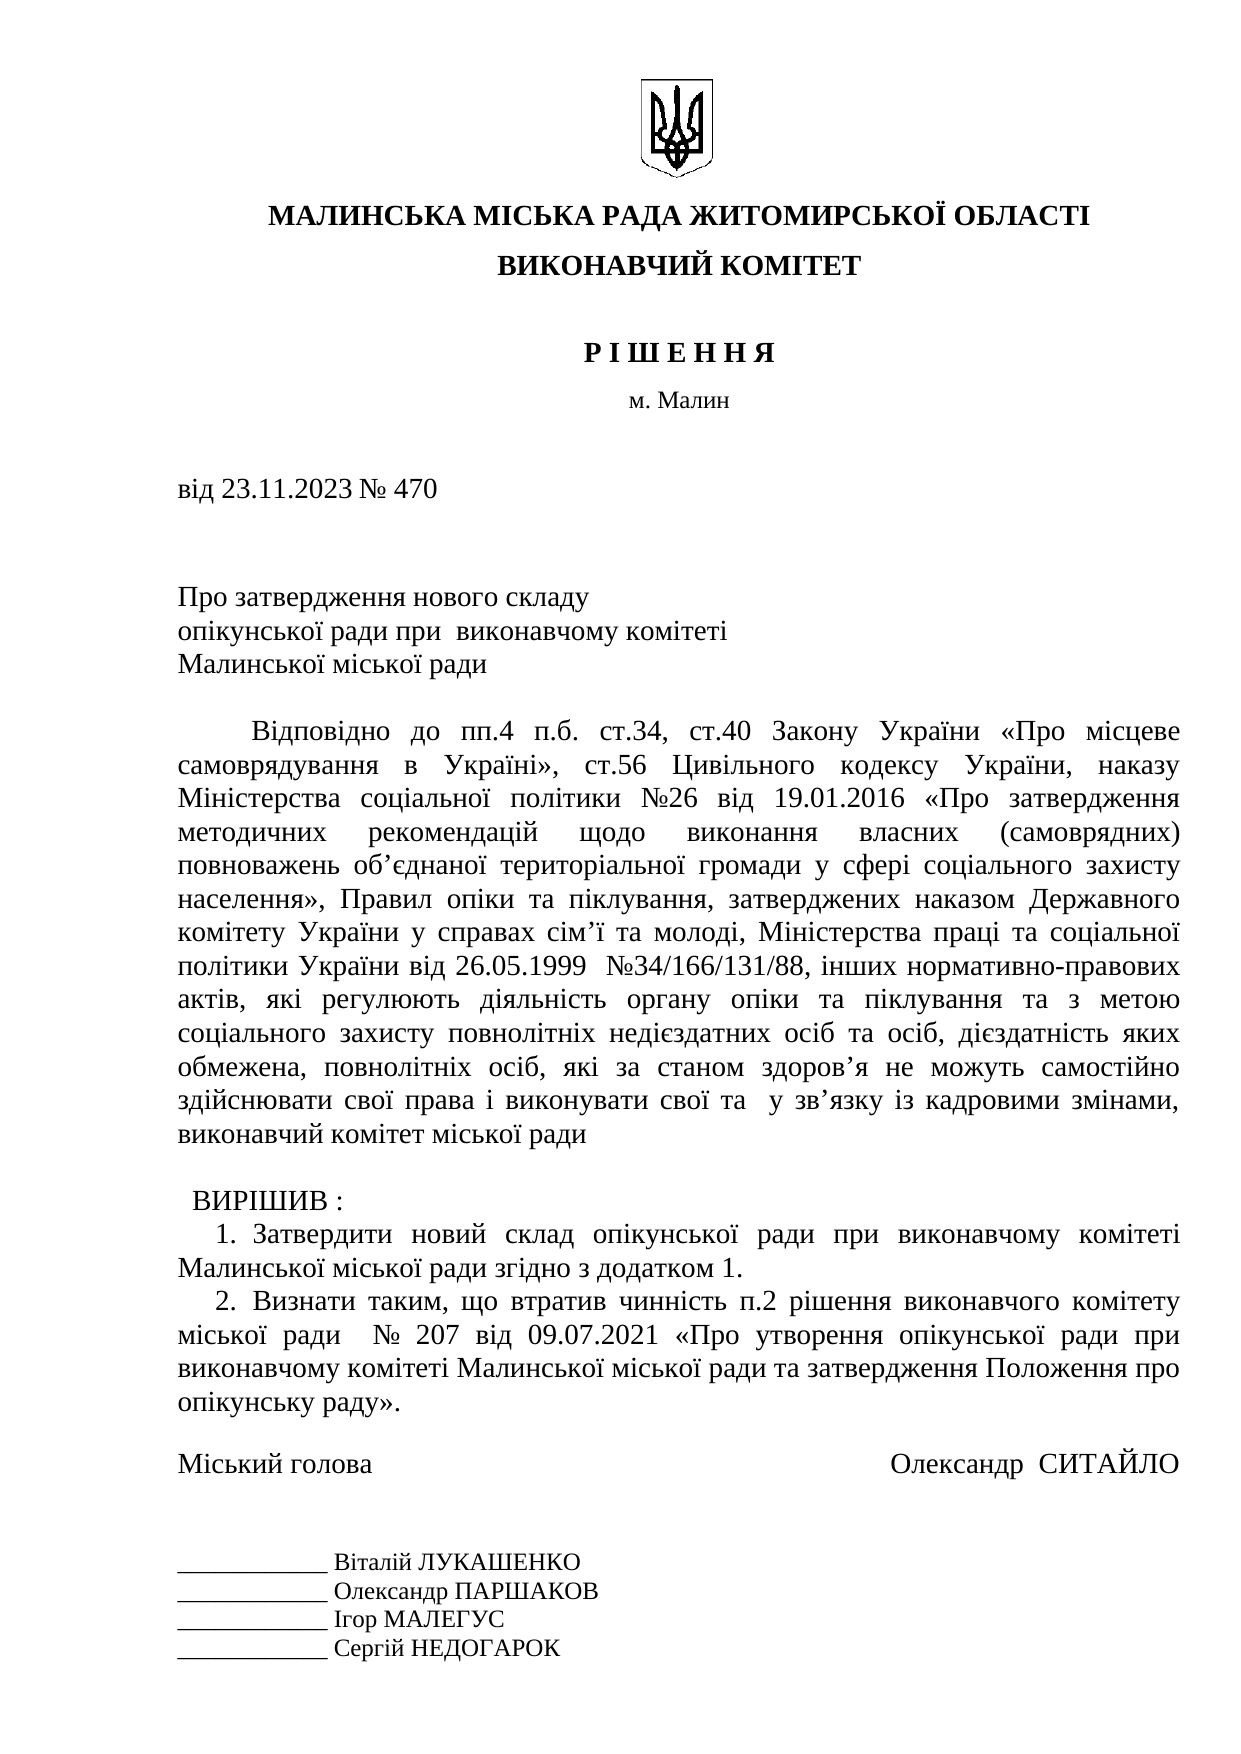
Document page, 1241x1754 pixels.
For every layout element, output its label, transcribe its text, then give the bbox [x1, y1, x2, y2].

text ВИРІШИВ : [177, 1183, 1181, 1216]
text ____________ Сергій НЕДОГАРОК [177, 1633, 1181, 1662]
text м. Малин [177, 385, 1181, 414]
text ____________ Ігор МАЛЕГУС [177, 1604, 1181, 1633]
list Визнати таким, що втратив чинність п.2 рішення виконавчого комітету міської ради № 207 від 09.07.2021 «Про утворення опікунської ради при виконавчому комітеті Малинської міської ради та затвердження Положення про опікунську раду». [177, 1283, 1181, 1418]
picture [639, 78, 714, 179]
text Малинської міської ради [177, 646, 1181, 680]
list Затвердити новий склад опікунської ради при виконавчому комітеті Малинської міської ради згідно з додатком 1. [177, 1216, 1181, 1283]
text від 23.11.2023 № 470 [177, 471, 1181, 505]
text Міський голова Олександр СИТАЙЛО [177, 1446, 1181, 1480]
text МАЛИНСЬКА МІСЬКА РАДА ЖИТОМИРСЬКОЇ ОБЛАСТІ [177, 198, 1181, 232]
text ____________ Олександр ПАРШАКОВ [177, 1576, 1181, 1604]
text опікунської ради при виконавчому комітеті [177, 613, 1181, 646]
text Відповідно до пп.4 п.б. ст.34, ст.40 Закону України «Про місцеве самоврядування в Україні», ст.56 Цивільного кодексу України, наказу Міністерства соціальної політики №26 від 19.01.2016 «Про затвердження методичних рекомендацій щодо виконання власних (самоврядних) повноважень об’єднаної територіальної громади у сфері соціального захисту населення», Правил опіки та піклування, затверджених наказом Державного комітету України у справах сім’ї та молоді, Міністерства праці та соціальної політики України від 26.05.1999 №34/166/131/88, інших нормативно-правових актів, які регулюють діяльність органу опіки та піклування та з метою соціального захисту повнолітніх недієздатних осіб та осіб, дієздатність яких обмежена, повнолітніх осіб, які за станом здоров’я не можуть самостійно здійснювати свої права і виконувати свої та у зв’язку із кадровими змінами, виконавчий комітет міської ради [177, 713, 1181, 1149]
text ВИКОНАВЧИЙ КОМІТЕТ [177, 248, 1181, 282]
text Про затвердження нового складу [177, 579, 1181, 613]
text ____________ Віталій ЛУКАШЕНКО [177, 1547, 1181, 1576]
text Р І Ш Е Н Н Я [177, 335, 1181, 368]
